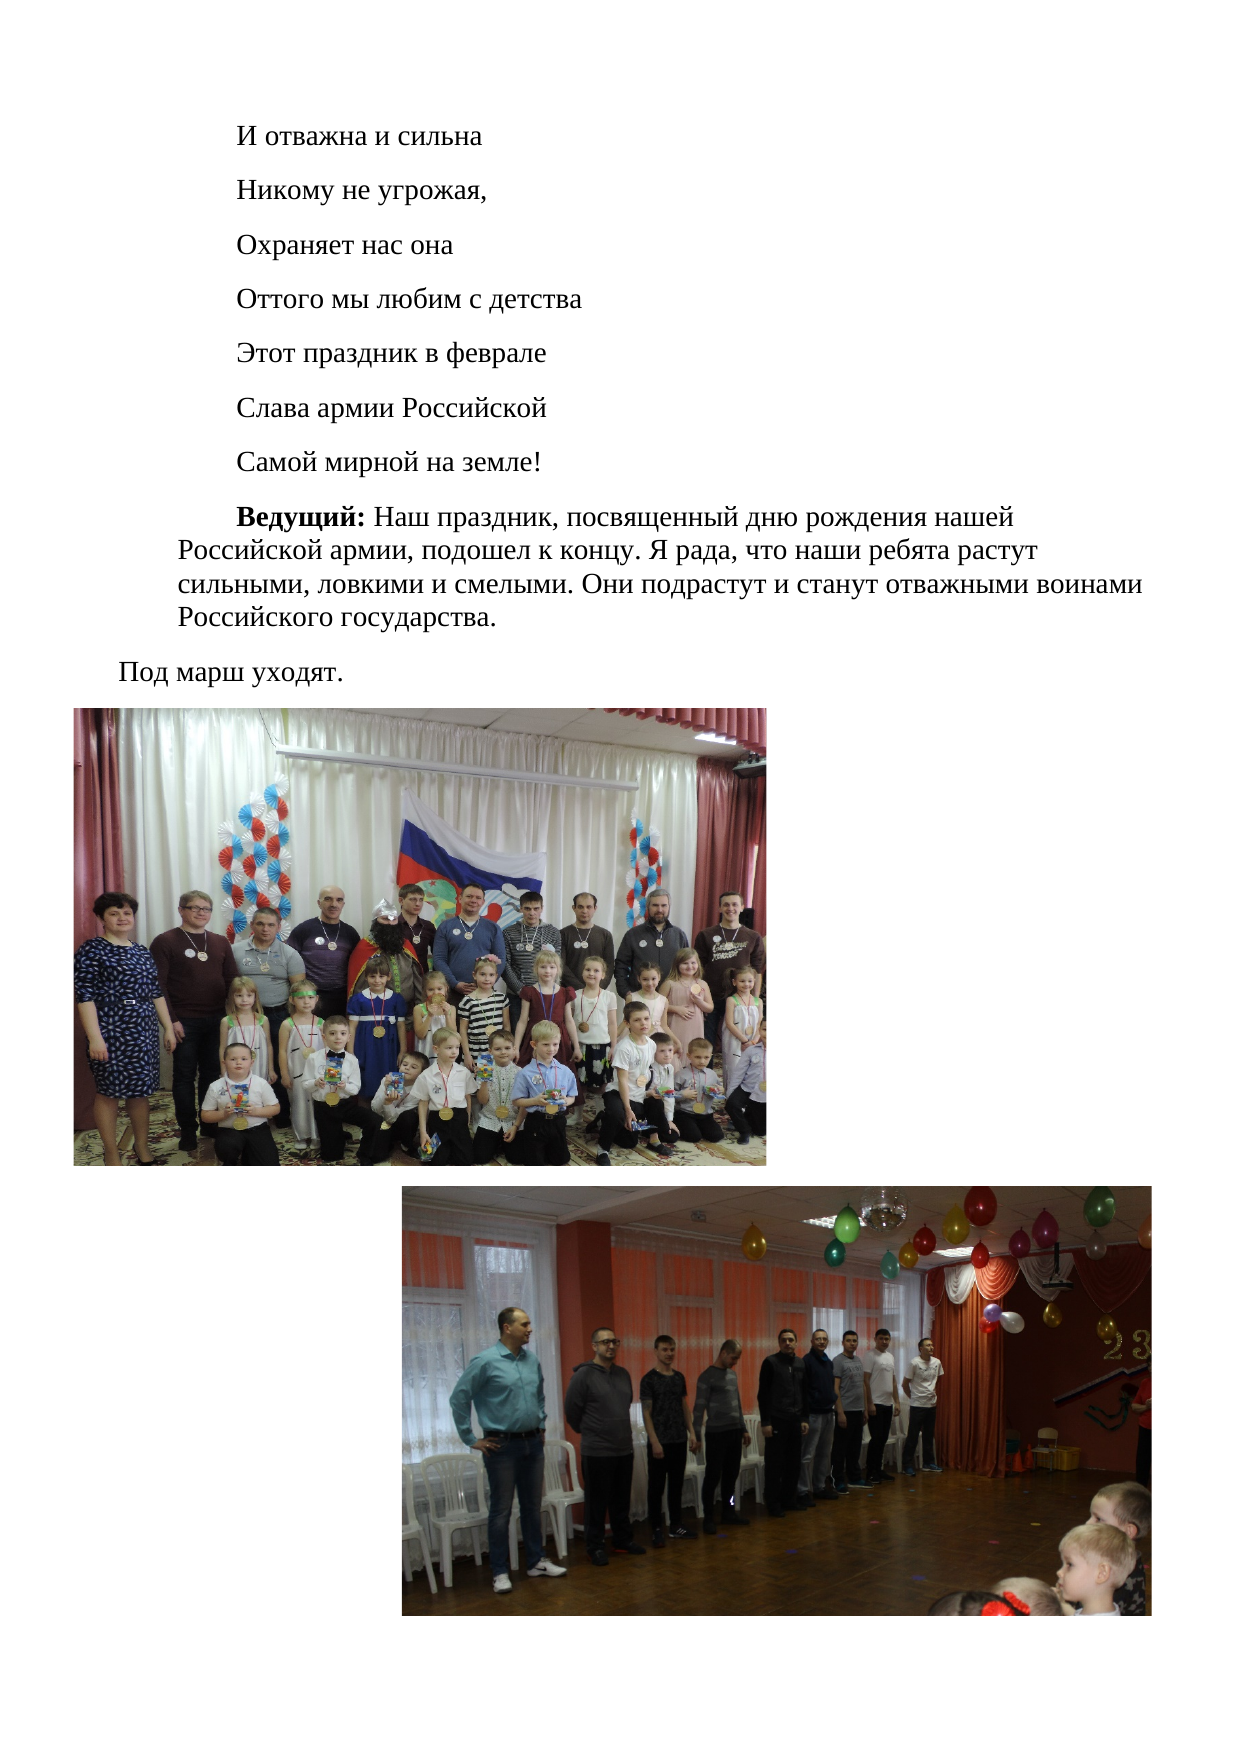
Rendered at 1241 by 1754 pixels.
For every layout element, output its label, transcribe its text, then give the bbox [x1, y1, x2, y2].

text Охраняет нас она [177, 227, 1152, 260]
text Самой мирной на земле! [177, 444, 1152, 478]
text Ведущий: Наш праздник, посвященный дню рождения нашей Российской армии, подошел к концу. Я рада, что наши ребята растут сильными, ловкими и смелыми. Они подрастут и станут отважными воинами Российского государства. [177, 499, 1152, 633]
text И отважна и сильна [177, 118, 1152, 152]
text Слава армии Российской [177, 390, 1152, 423]
text Оттого мы любим с детства [177, 281, 1152, 315]
picture [401, 1186, 1152, 1616]
text Под марш уходят. [118, 654, 1152, 687]
picture [73, 708, 767, 1166]
text Этот праздник в феврале [177, 336, 1152, 369]
text Никому не угрожая, [177, 172, 1152, 206]
